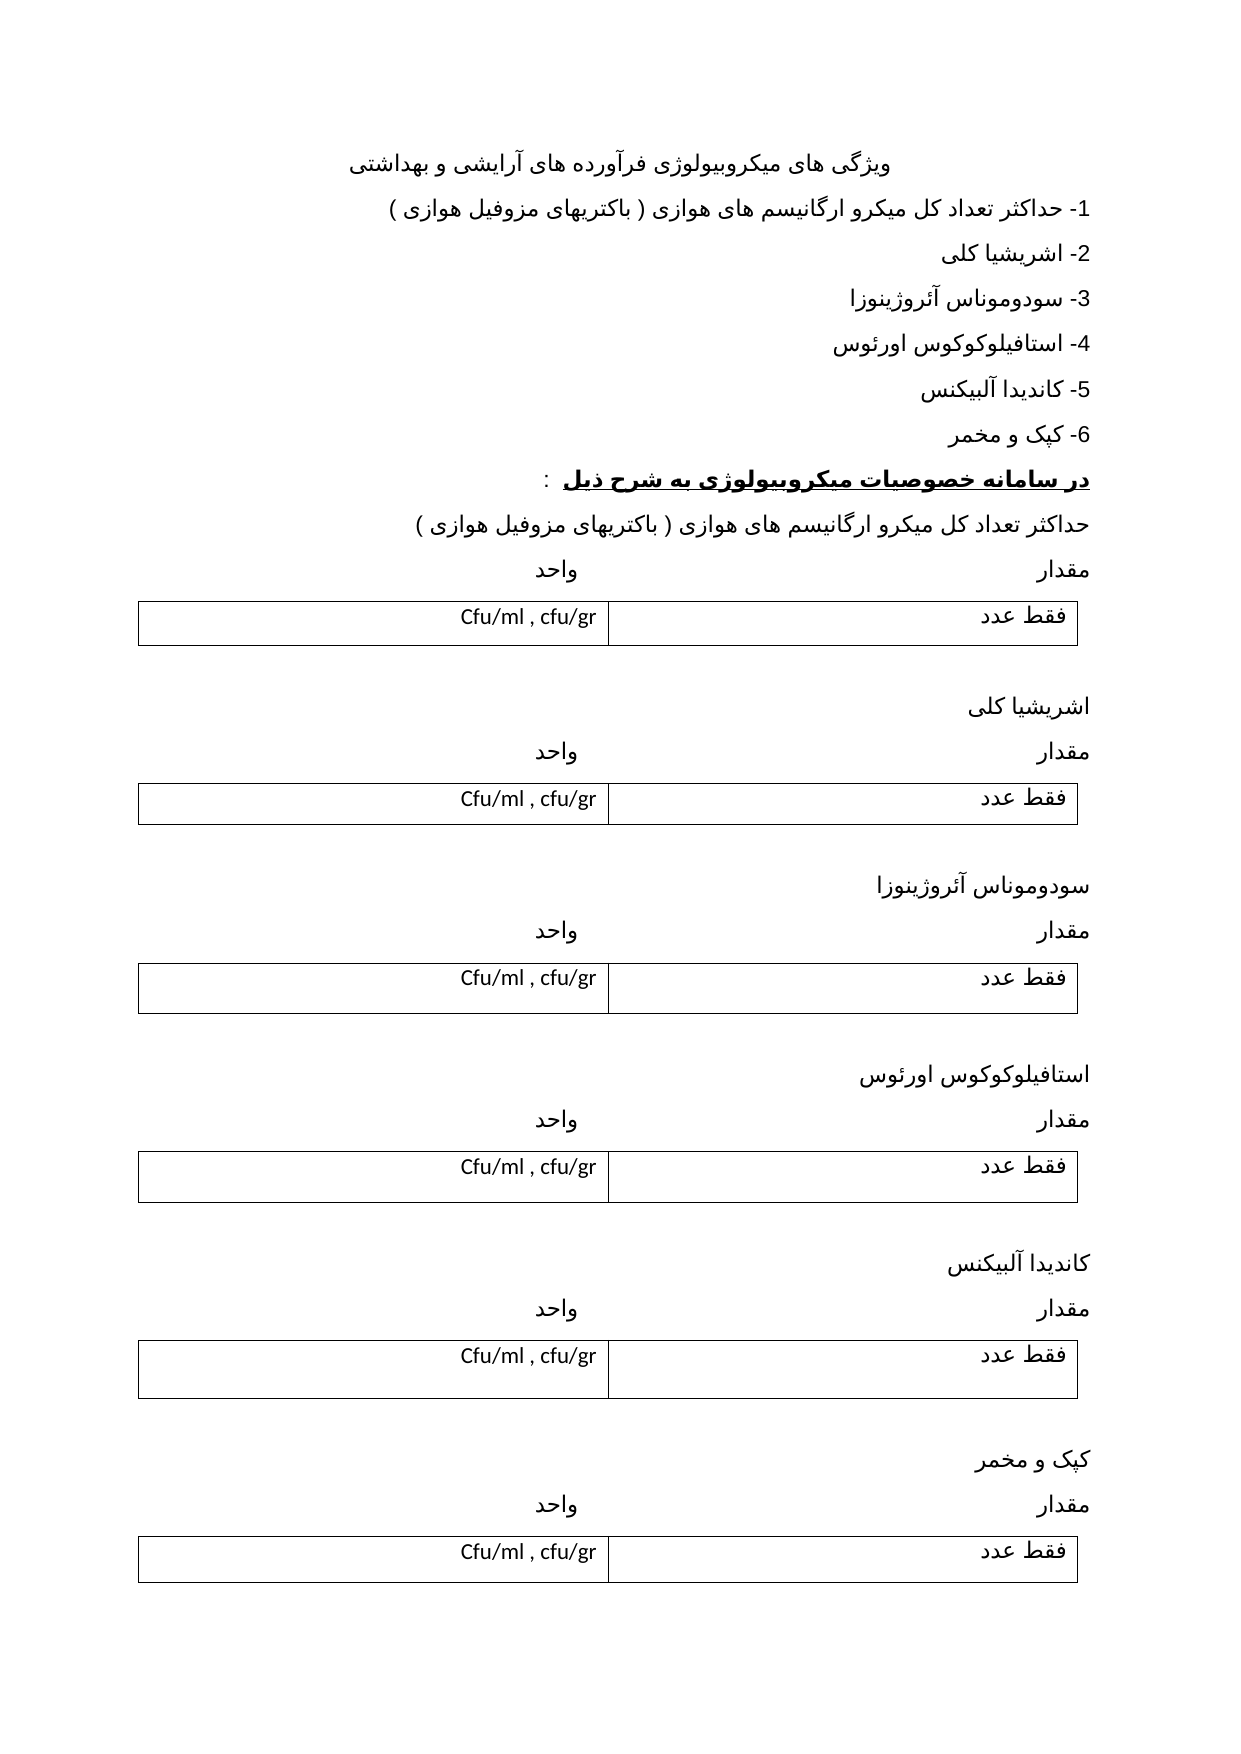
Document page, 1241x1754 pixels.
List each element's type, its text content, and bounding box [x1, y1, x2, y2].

text کپک و مخمر [150, 1446, 1090, 1472]
text سودوموناس آئروژینوزا [150, 872, 1090, 898]
table_header Cfu/ml , cfu/gr [139, 784, 608, 824]
text 2- اشریشیا کلی [150, 240, 1090, 267]
text 6- کپک و مخمر [150, 421, 1090, 447]
text ویژگی های میکروبیولوژی فرآورده های آرایشی و بهداشتی [150, 150, 1090, 176]
table_header Cfu/ml , cfu/gr [139, 1152, 608, 1202]
table_header فقط عدد [609, 1537, 1077, 1582]
text 1- حداکثر تعداد کل میکرو ارگانیسم های هوازی ( باکتریهای مزوفیل هوازی ) [150, 195, 1090, 221]
table_header فقط عدد [609, 1341, 1077, 1398]
text مقدار واحد [150, 917, 1090, 944]
table_header فقط عدد [609, 784, 1077, 824]
text 5- کاندیدا آلبیکنس [150, 376, 1090, 402]
text مقدار واحد [150, 738, 1090, 764]
text اشریشیا کلی [150, 693, 1090, 719]
table_header فقط عدد [609, 1152, 1077, 1202]
table_header Cfu/ml , cfu/gr [139, 1537, 608, 1582]
text استافیلوکوکوس اورئوس [150, 1061, 1090, 1087]
text 4- استافیلوکوکوس اورئوس [150, 330, 1090, 357]
table_header Cfu/ml , cfu/gr [139, 964, 608, 1013]
text حداکثر تعداد کل میکرو ارگانیسم های هوازی ( باکتریهای مزوفیل هوازی ) [150, 511, 1090, 537]
table_header Cfu/ml , cfu/gr [139, 1341, 608, 1398]
table_header فقط عدد [609, 602, 1077, 645]
table_header فقط عدد [609, 964, 1077, 1013]
text مقدار واحد [150, 556, 1090, 582]
table_header Cfu/ml , cfu/gr [139, 602, 608, 645]
text کاندیدا آلبیکنس [150, 1249, 1090, 1276]
text در سامانه خصوصیات میکروبیولوژی به شرح ذیل : [150, 466, 1090, 492]
text مقدار واحد [150, 1106, 1090, 1132]
text 3- سودوموناس آئروژینوزا [150, 285, 1090, 312]
text مقدار واحد [150, 1491, 1090, 1517]
text مقدار واحد [150, 1294, 1090, 1321]
